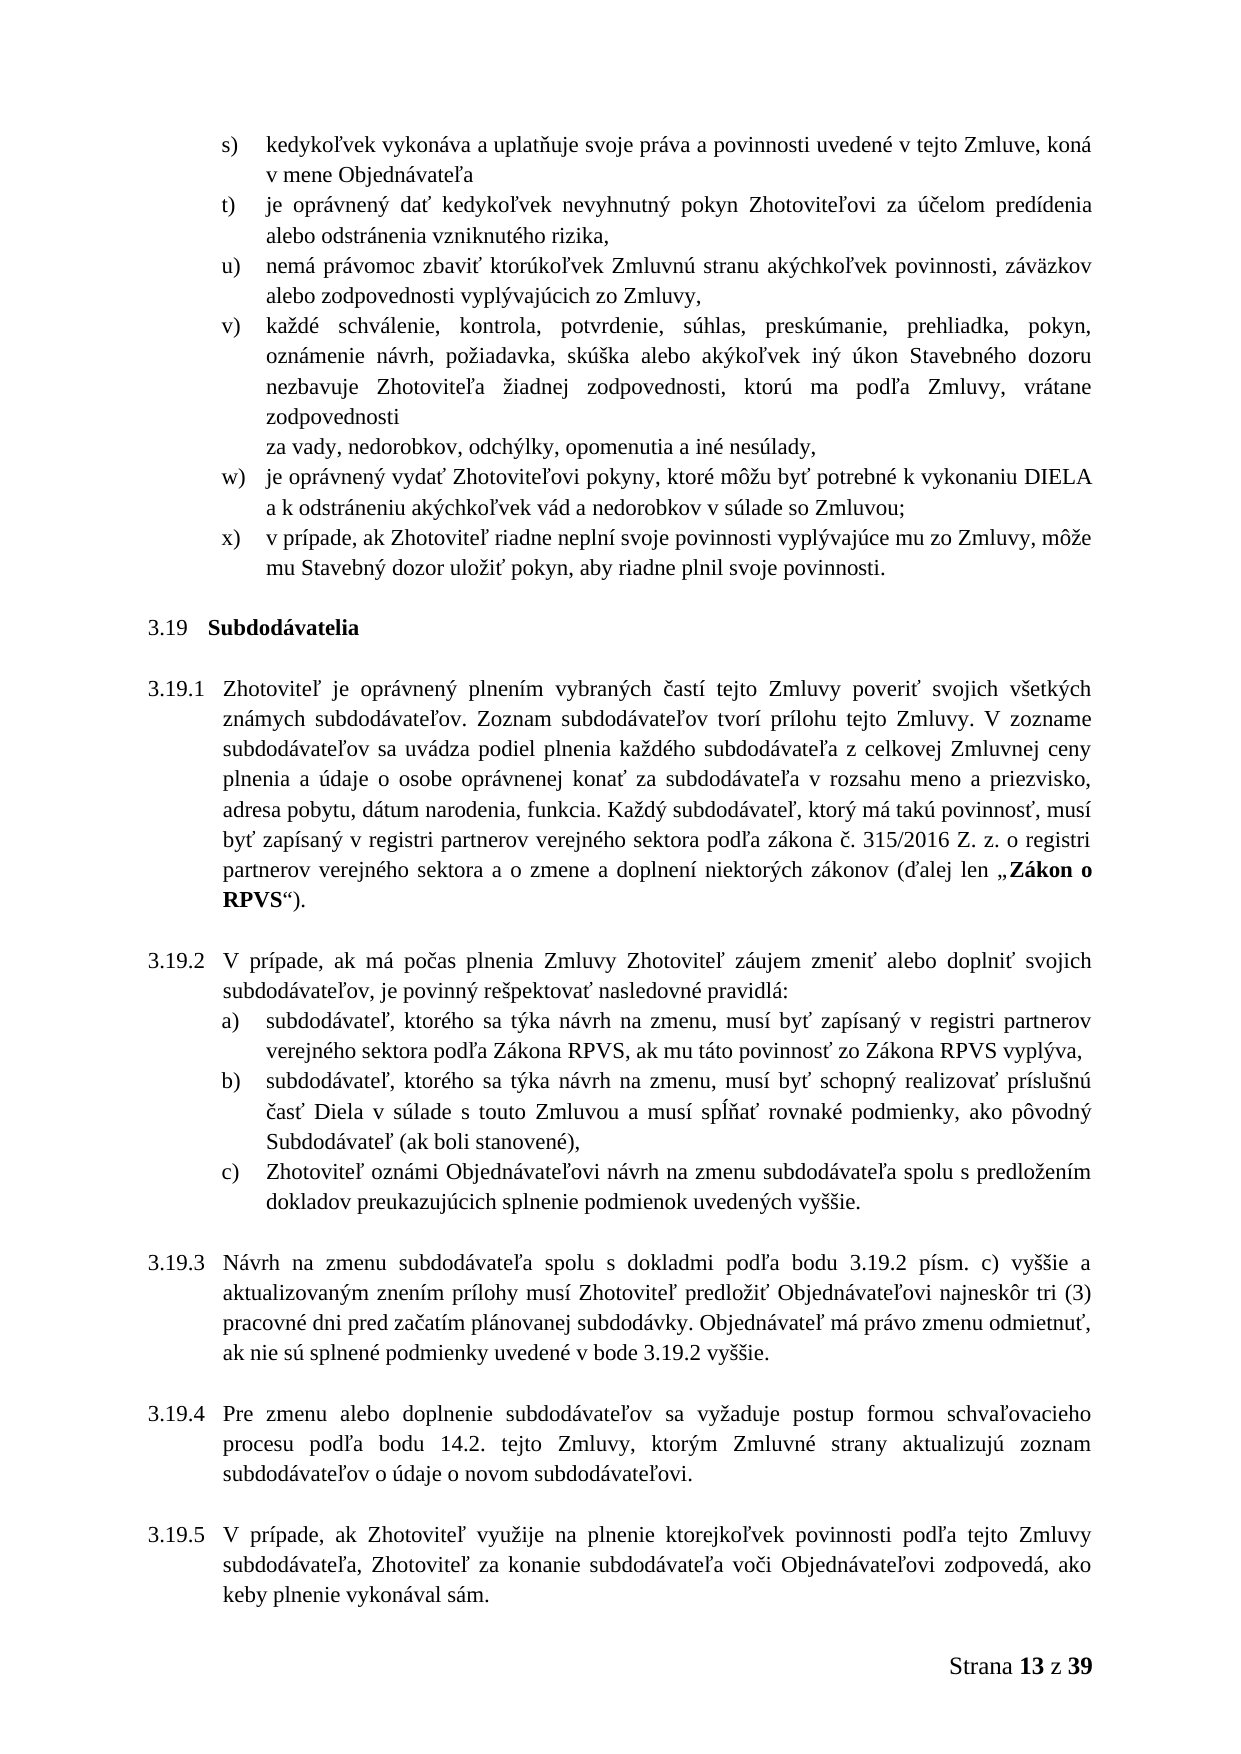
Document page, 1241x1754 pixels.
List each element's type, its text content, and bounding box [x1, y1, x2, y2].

list Subdodávatelia [148, 614, 1093, 641]
list Návrh na zmenu subdodávateľa spolu s dokladmi podľa bodu 3.19.2 písm. c) vyššie a aktualizovaným znením prílohy musí Zhotoviteľ predložiť Objednávateľovi najneskôr tri (3) pracovné dni pred začatím plánovanej subdodávky. Objednávateľ má právo zmenu odmietnuť, ak nie sú splnené podmienky uvedené v bode 3.19.2 vyššie. [148, 1249, 1093, 1366]
list subdodávateľ, ktorého sa týka návrh na zmenu, musí byť zapísaný v registri partnerov verejného sektora podľa Zákona RPVS, ak mu táto povinnosť zo Zákona RPVS vyplýva, [221, 1007, 1093, 1064]
list V prípade, ak má počas plnenia Zmluvy Zhotoviteľ záujem zmeniť alebo doplniť svojich subdodávateľov, je povinný rešpektovať nasledovné pravidlá: [148, 947, 1093, 1003]
list Pre zmenu alebo doplnenie subdodávateľov sa vyžaduje postup formou schvaľovacieho procesu podľa bodu 14.2. tejto Zmluvy, ktorým Zmluvné strany aktualizujú zoznam subdodávateľov o údaje o novom subdodávateľovi. [148, 1400, 1093, 1487]
list Zhotoviteľ je oprávnený plnením vybraných častí tejto Zmluvy poveriť svojich všetkých známych subdodávateľov. Zoznam subdodávateľov tvorí prílohu tejto Zmluvy. V zozname subdodávateľov sa uvádza podiel plnenia každého subdodávateľa z celkovej Zmluvnej ceny plnenia a údaje o osobe oprávnenej konať za subdodávateľa v rozsahu meno a priezvisko, adresa pobytu, dátum narodenia, funkcia. Každý subdodávateľ, ktorý má takú povinnosť, musí byť zapísaný v registri partnerov verejného sektora podľa zákona č. 315/2016 Z. z. o registri partnerov verejného sektora a o zmene a doplnení niektorých zákonov (ďalej len „Zákon o RPVS“). [148, 675, 1093, 913]
list je oprávnený dať kedykoľvek nevyhnutný pokyn Zhotoviteľovi za účelom predídenia alebo odstránenia vzniknutého rizika, [221, 191, 1093, 248]
list V prípade, ak Zhotoviteľ využije na plnenie ktorejkoľvek povinnosti podľa tejto Zmluvy subdodávateľa, Zhotoviteľ za konanie subdodávateľa voči Objednávateľovi zodpovedá, ako keby plnenie vykonával sám. [148, 1521, 1093, 1607]
list kedykoľvek vykonáva a uplatňuje svoje práva a povinnosti uvedené v tejto Zmluve, koná v mene Objednávateľa [221, 131, 1093, 188]
list nemá právomoc zbaviť ktorúkoľvek Zmluvnú stranu akýchkoľvek povinnosti, záväzkov alebo zodpovednosti vyplývajúcich zo Zmluvy, [221, 252, 1093, 308]
list je oprávnený vydať Zhotoviteľovi pokyny, ktoré môžu byť potrebné k vykonaniu DIELA a k odstráneniu akýchkoľvek vád a nedorobkov v súlade so Zmluvou; [221, 463, 1093, 520]
list subdodávateľ, ktorého sa týka návrh na zmenu, musí byť schopný realizovať príslušnú časť Diela v súlade s touto Zmluvou a musí spĺňať rovnaké podmienky, ako pôvodný Subdodávateľ (ak boli stanovené), [221, 1067, 1093, 1154]
list Zhotoviteľ oznámi Objednávateľovi návrh na zmenu subdodávateľa spolu s predložením dokladov preukazujúcich splnenie podmienok uvedených vyššie. [221, 1158, 1093, 1215]
list v prípade, ak Zhotoviteľ riadne neplní svoje povinnosti vyplývajúce mu zo Zmluvy, môže mu Stavebný dozor uložiť pokyn, aby riadne plnil svoje povinnosti. [221, 524, 1093, 580]
list každé schválenie, kontrola, potvrdenie, súhlas, preskúmanie, prehliadka, pokyn, oznámenie návrh, požiadavka, skúška alebo akýkoľvek iný úkon Stavebného dozoru nezbavuje Zhotoviteľa žiadnej zodpovednosti, ktorú ma podľa Zmluvy, vrátane zodpovednosti za vady, nedorobkov, odchýlky, opomenutia a iné nesúlady, [221, 312, 1093, 459]
